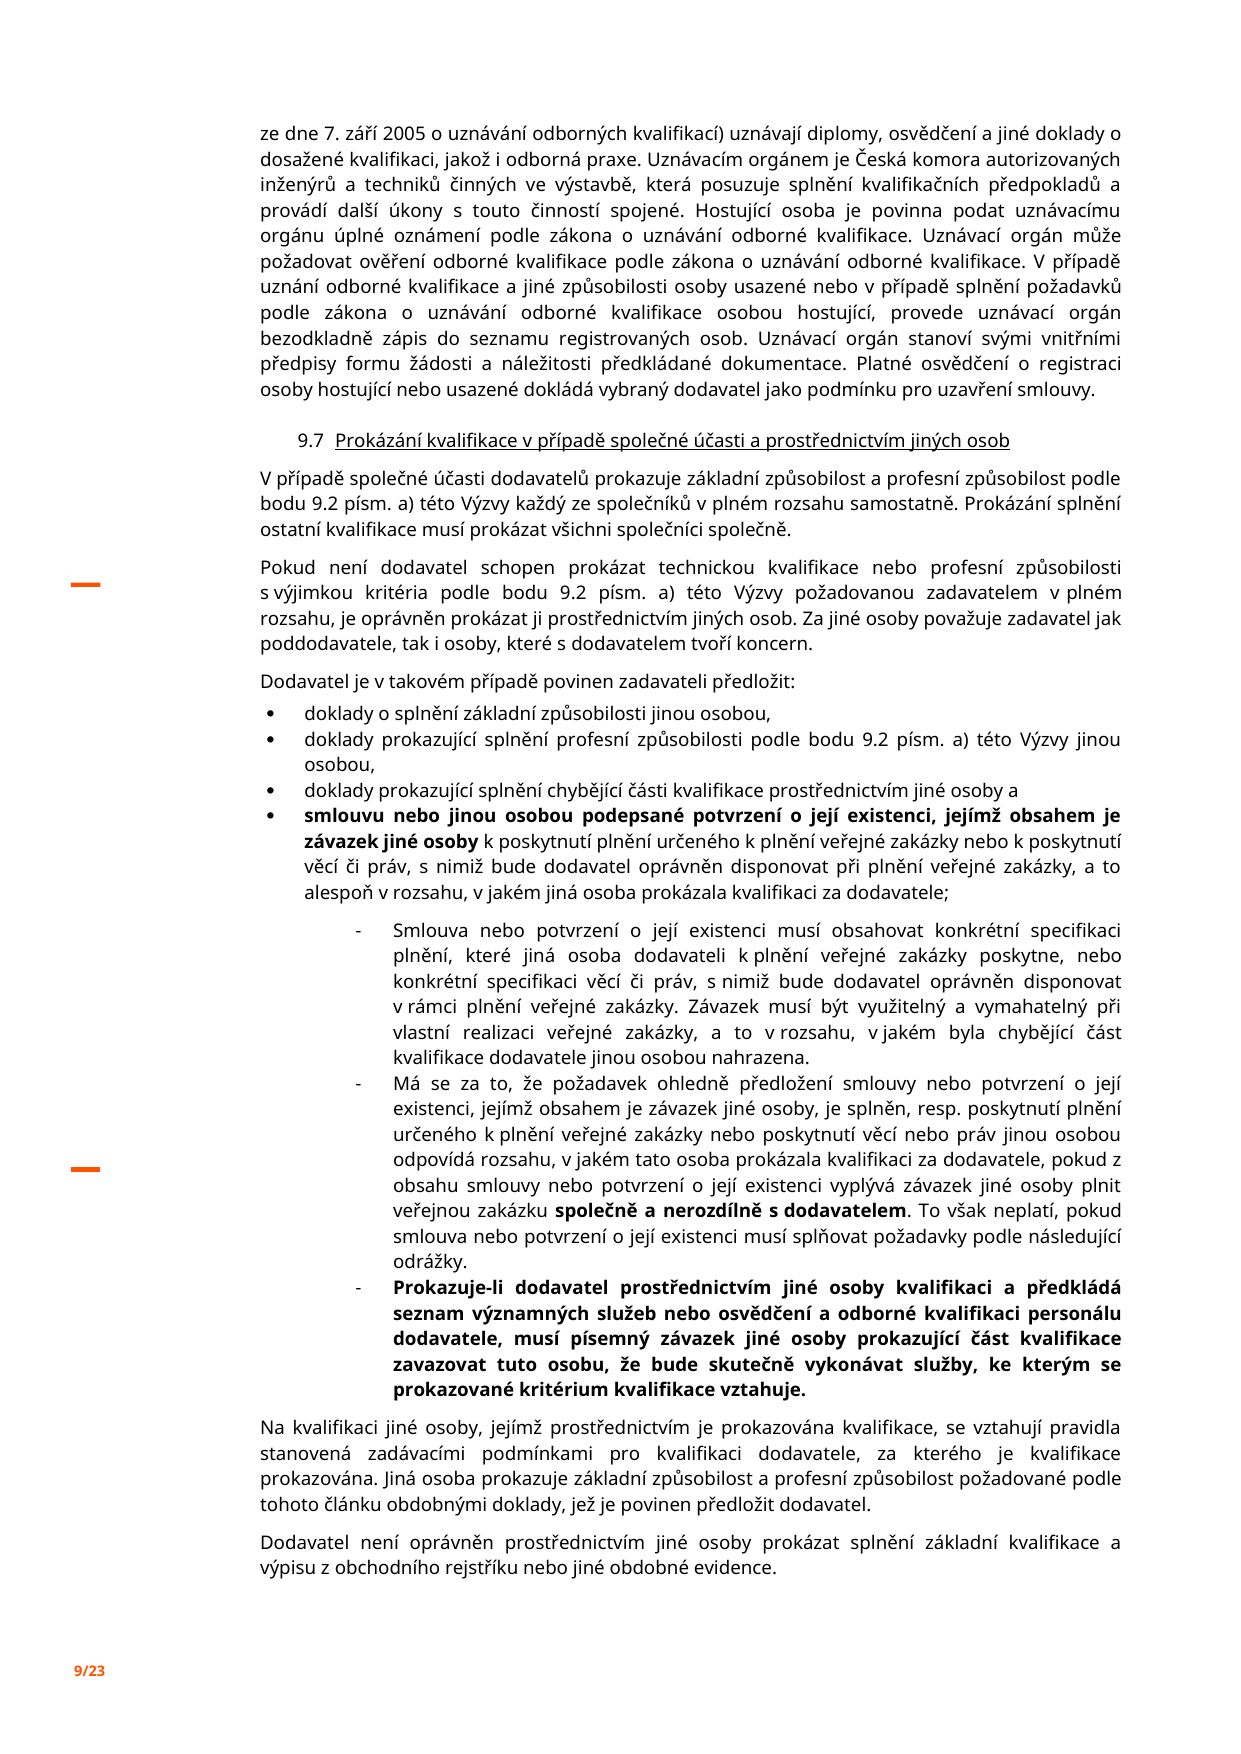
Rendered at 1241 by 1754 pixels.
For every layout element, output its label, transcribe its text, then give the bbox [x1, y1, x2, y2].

list Smlouva nebo potvrzení o její existenci musí obsahovat konkrétní specifikaci plnění, které jiná osoba dodavateli k plnění veřejné zakázky poskytne, nebo konkrétní specifikaci věcí či práv, s nimiž bude dodavatel oprávněn disponovat v rámci plnění veřejné zakázky. Závazek musí být využitelný a vymahatelný při vlastní realizaci veřejné zakázky, a to v rozsahu, v jakém byla chybějící část kvalifikace dodavatele jinou osobou nahrazena. [355, 917, 1122, 1070]
list Prokazuje-li dodavatel prostřednictvím jiné osoby kvalifikaci a předkládá seznam významných služeb nebo osvědčení a odborné kvalifikaci personálu dodavatele, musí písemný závazek jiné osoby prokazující část kvalifikace zavazovat tuto osobu, že bude skutečně vykonávat služby, ke kterým se prokazované kritérium kvalifikace vztahuje. [355, 1274, 1122, 1402]
list Prokázání kvalifikace v případě společné účasti a prostřednictvím jiných osob [297, 427, 1122, 452]
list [222, 121, 1122, 401]
list doklady o splnění základní způsobilosti jinou osobou, [267, 700, 1122, 726]
list Má se za to, že požadavek ohledně předložení smlouvy nebo potvrzení o její existenci, jejímž obsahem je závazek jiné osoby, je splněn, resp. poskytnutí plnění určeného k plnění veřejné zakázky nebo poskytnutí věcí nebo práv jinou osobou odpovídá rozsahu, v jakém tato osoba prokázala kvalifikaci za dodavatele, pokud z obsahu smlouvy nebo potvrzení o její existenci vyplývá závazek jiné osoby plnit veřejnou zakázku společně a nerozdílně s dodavatelem. To však neplatí, pokud smlouva nebo potvrzení o její existenci musí splňovat požadavky podle následující odrážky. [355, 1070, 1122, 1274]
list doklady prokazující splnění chybějící části kvalifikace prostřednictvím jiné osoby a [267, 777, 1122, 802]
text Pokud není dodavatel schopen prokázat technickou kvalifikace nebo profesní způsobilosti s výjimkou kritéria podle bodu 9.2 písm. a) této Výzvy požadovanou zadavatelem v plném rozsahu, je oprávněn prokázat ji prostřednictvím jiných osob. Za jiné osoby považuje zadavatel jak poddodavatele, tak i osoby, které s dodavatelem tvoří koncern. [260, 554, 1122, 656]
text Dodavatel není oprávněn prostřednictvím jiné osoby prokázat splnění základní kvalifikace a výpisu z obchodního rejstříku nebo jiné obdobné evidence. [260, 1529, 1122, 1580]
text Na kvalifikaci jiné osoby, jejímž prostřednictvím je prokazována kvalifikace, se vztahují pravidla stanovená zadávacími podmínkami pro kvalifikaci dodavatele, za kterého je kvalifikace prokazována. Jiná osoba prokazuje základní způsobilost a profesní způsobilost požadované podle tohoto článku obdobnými doklady, jež je povinen předložit dodavatel. [260, 1414, 1122, 1516]
list smlouvu nebo jinou osobou podepsané potvrzení o její existenci, jejímž obsahem je závazek jiné osoby k poskytnutí plnění určeného k plnění veřejné zakázky nebo k poskytnutí věcí či práv, s nimiž bude dodavatel oprávněn disponovat při plnění veřejné zakázky, a to alespoň v rozsahu, v jakém jiná osoba prokázala kvalifikaci za dodavatele; [267, 802, 1122, 904]
text V případě společné účasti dodavatelů prokazuje základní způsobilost a profesní způsobilost podle bodu 9.2 písm. a) této Výzvy každý ze společníků v plném rozsahu samostatně. Prokázání splnění ostatní kvalifikace musí prokázat všichni společníci společně. [260, 465, 1122, 541]
text Dodavatel je v takovém případě povinen zadavateli předložit: [260, 668, 1122, 694]
list doklady prokazující splnění profesní způsobilosti podle bodu 9.2 písm. a) této Výzvy jinou osobou, [267, 726, 1122, 777]
